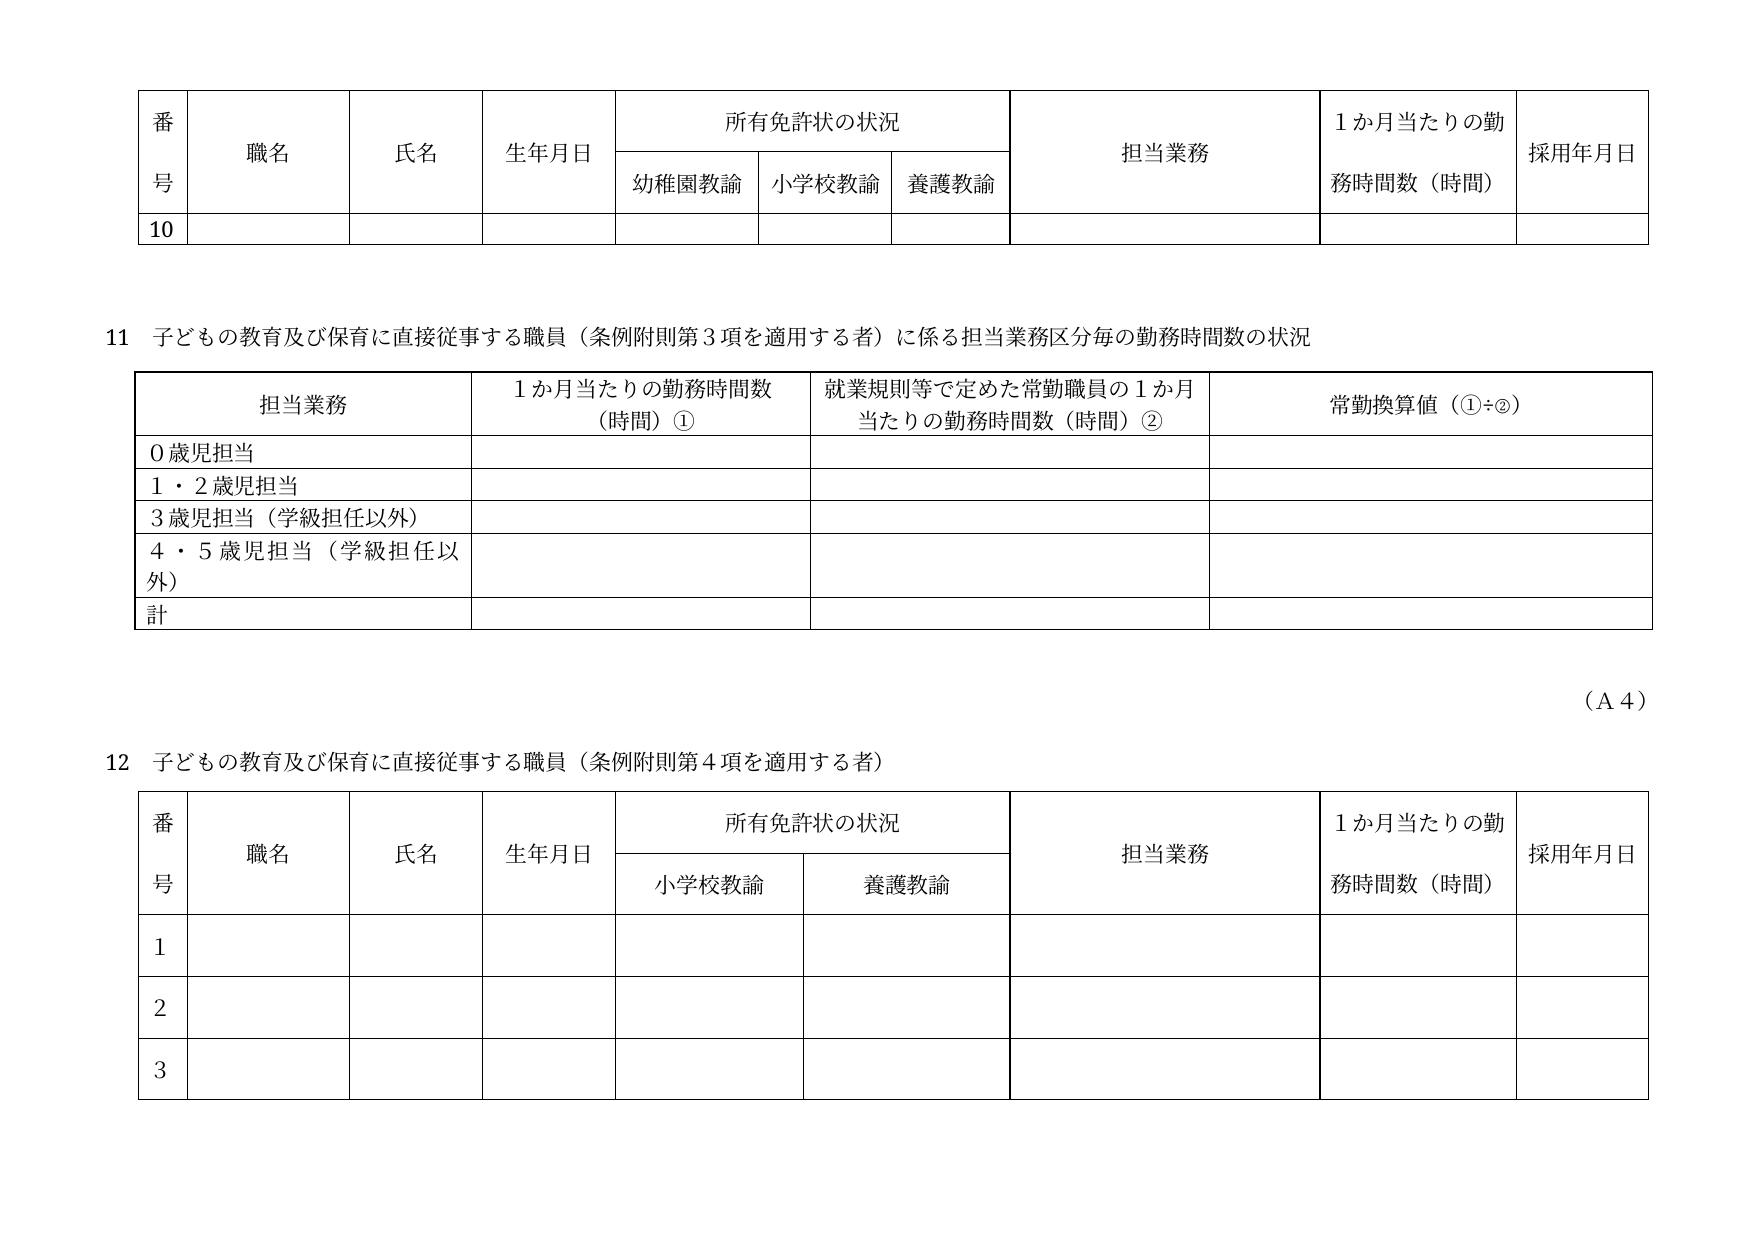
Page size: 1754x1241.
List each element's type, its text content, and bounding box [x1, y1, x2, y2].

table_header １か月当たりの勤務時間数 （時間）① [472, 373, 810, 435]
table_cell ３ [139, 1039, 187, 1099]
text 12 子どもの教育及び保育に直接従事する職員（条例附則第４項を適用する者） [94, 730, 1659, 791]
table_header 所有免許状の状況 [616, 91, 1009, 151]
table_cell １・２歳児担当 [136, 469, 471, 500]
table_cell １ [139, 915, 187, 976]
table_cell [1210, 436, 1652, 468]
table_cell [350, 214, 482, 244]
table_cell [1011, 915, 1319, 976]
table_header 氏名 [350, 91, 482, 213]
table_cell ０歳児担当 [136, 436, 471, 468]
table_cell [1517, 1039, 1648, 1099]
table_cell [483, 214, 615, 244]
table_header 採用年月日 [1517, 792, 1648, 914]
table_cell [350, 915, 482, 976]
table_cell 養護教諭 [892, 152, 1009, 213]
table_cell [616, 977, 803, 1038]
table_header 番号 [139, 91, 187, 213]
table_cell ４・５歳児担当（学級担任以外） [136, 534, 471, 597]
table_cell 小学校教諭 [759, 152, 891, 213]
table_header 生年月日 [483, 91, 615, 213]
table_header 職名 [188, 91, 349, 213]
table_header 就業規則等で定めた常勤職員の１か月当たりの勤務時間数（時間）② [811, 373, 1209, 435]
table_cell 計 [136, 598, 471, 629]
table_cell [188, 214, 349, 244]
table_cell [1210, 501, 1652, 533]
table_cell [616, 915, 803, 976]
table_cell [759, 214, 891, 244]
table_cell [1210, 534, 1652, 597]
table_cell [188, 1039, 349, 1099]
table_cell [483, 1039, 615, 1099]
text （Ａ４） [94, 670, 1659, 730]
table_header 番号 [139, 792, 187, 914]
table_header １か月当たりの勤務時間数（時間） [1321, 792, 1516, 914]
table_header 職名 [188, 792, 349, 914]
table_cell [1210, 469, 1652, 500]
table_cell [1517, 977, 1648, 1038]
table_cell [350, 1039, 482, 1099]
table_cell ３歳児担当（学級担任以外） [136, 501, 471, 533]
table_cell [472, 534, 810, 597]
table_cell [616, 214, 758, 244]
table_cell [472, 598, 810, 629]
table_header 氏名 [350, 792, 482, 914]
table_cell [1321, 1039, 1516, 1099]
table_cell [811, 534, 1209, 597]
table_cell [804, 977, 1009, 1038]
table_cell [811, 598, 1209, 629]
table_cell [804, 915, 1009, 976]
table_cell [616, 1039, 803, 1099]
table_header 採用年月日 [1517, 91, 1648, 213]
table_header 担当業務 [1011, 91, 1319, 213]
table_cell 小学校教諭 [616, 854, 803, 914]
table_cell [1011, 214, 1319, 244]
table_header 所有免許状の状況 [616, 792, 1009, 853]
table_header 担当業務 [1011, 792, 1319, 914]
table_cell [1517, 915, 1648, 976]
table_cell [472, 501, 810, 533]
table_header １か月当たりの勤務時間数（時間） [1321, 91, 1516, 213]
table_cell [811, 436, 1209, 468]
table_cell 養護教諭 [804, 854, 1009, 914]
text 11 子どもの教育及び保育に直接従事する職員（条例附則第３項を適用する者）に係る担当業務区分毎の勤務時間数の状況 [105, 306, 1659, 367]
table_cell [804, 1039, 1009, 1099]
table_cell [1011, 1039, 1319, 1099]
table_cell [811, 469, 1209, 500]
table_cell [350, 977, 482, 1038]
table_cell [472, 469, 810, 500]
table_cell [1321, 915, 1516, 976]
table_cell [1517, 214, 1648, 244]
table_cell [483, 977, 615, 1038]
table_cell [188, 915, 349, 976]
table_header 生年月日 [483, 792, 615, 914]
table_cell [472, 436, 810, 468]
table_header 担当業務 [136, 373, 471, 435]
table_cell [1210, 598, 1652, 629]
table_cell [811, 501, 1209, 533]
table_cell ２ [139, 977, 187, 1038]
table_cell [188, 977, 349, 1038]
table_cell [483, 915, 615, 976]
table_cell 10 [139, 214, 187, 244]
table_cell [1321, 214, 1516, 244]
table_cell 幼稚園教諭 [616, 152, 758, 213]
table_header 常勤換算値（①÷②） [1210, 373, 1652, 435]
table_cell [1321, 977, 1516, 1038]
table_cell [1011, 977, 1319, 1038]
table_cell [892, 214, 1009, 244]
